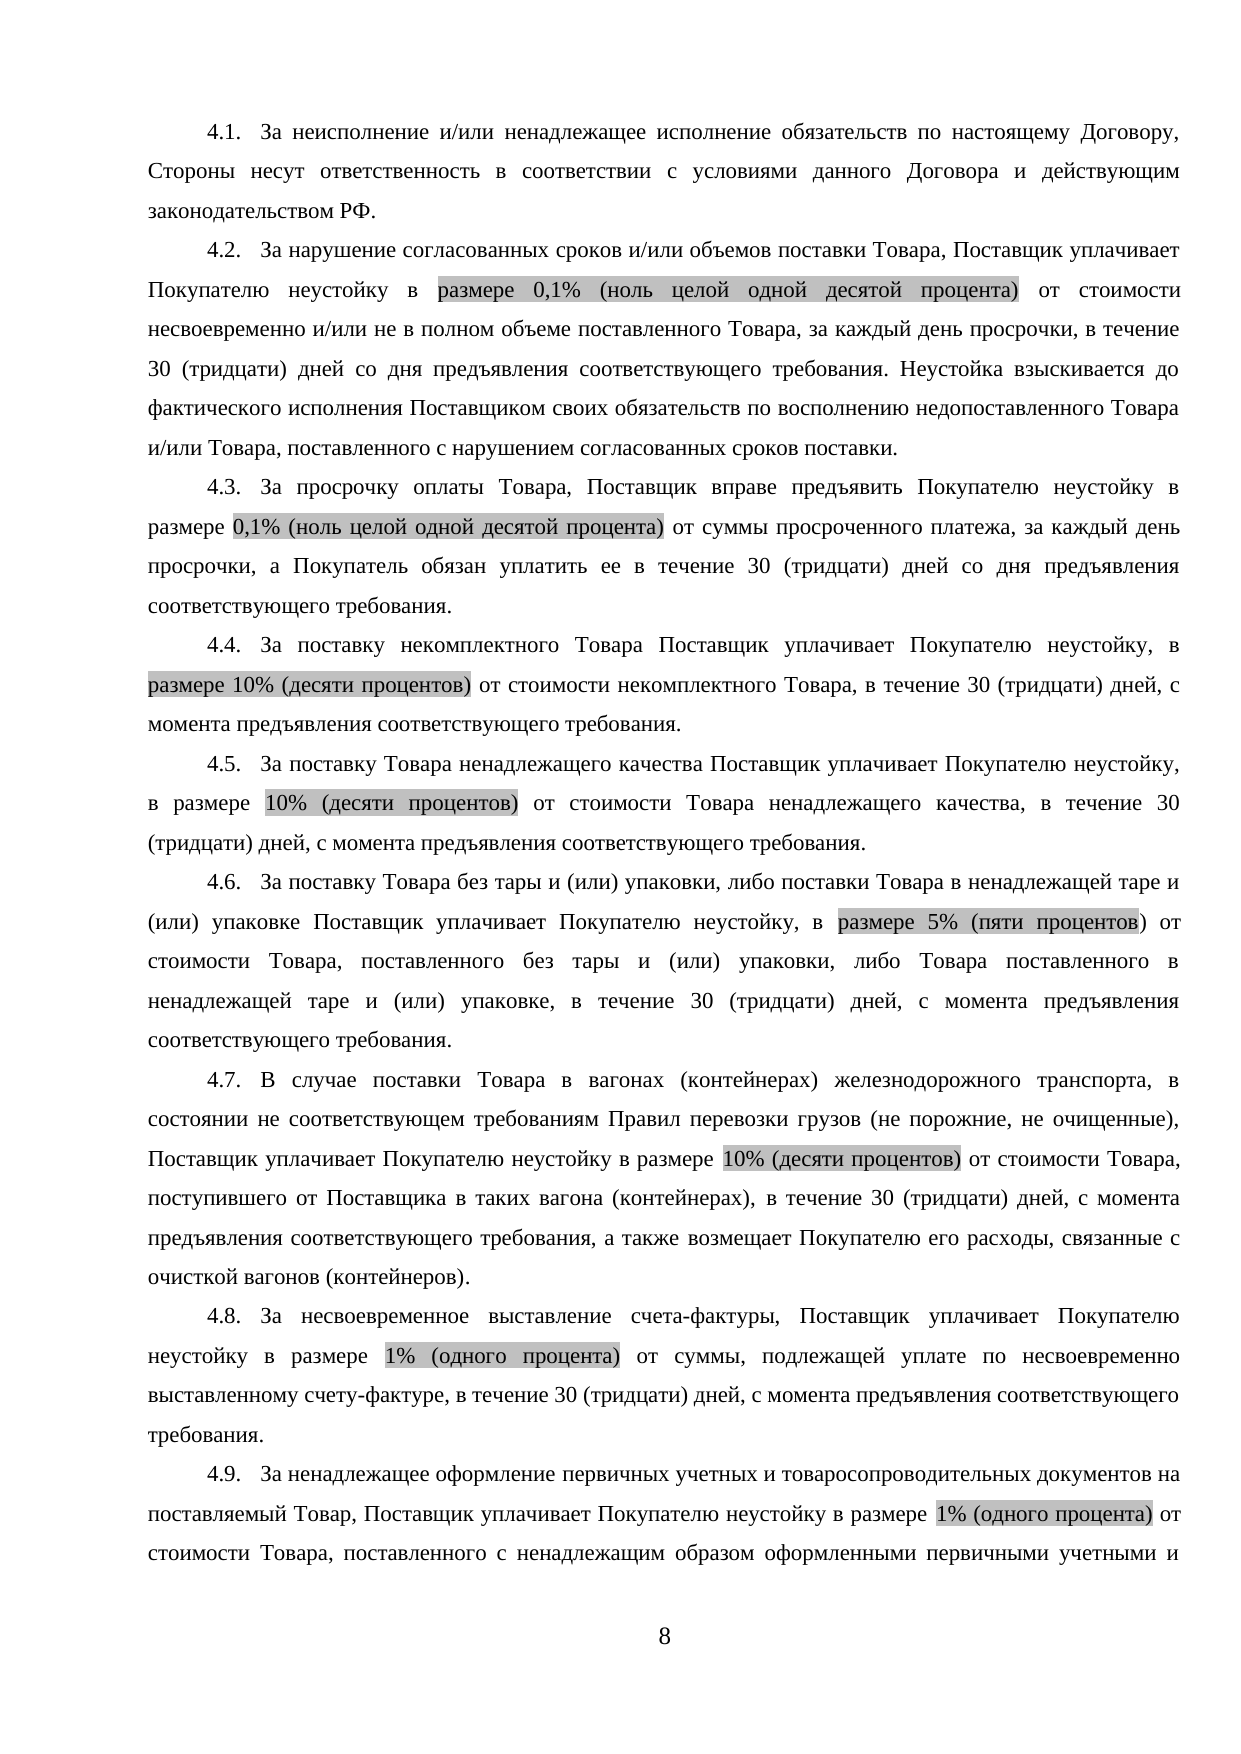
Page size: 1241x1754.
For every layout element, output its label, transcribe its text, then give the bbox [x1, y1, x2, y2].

list За неисполнение и/или ненадлежащее исполнение обязательств по настоящему Договору, Стороны несут ответственность в соответствии с условиями данного Договора и действующим законодательством РФ. [148, 118, 1181, 223]
list За поставку Товара ненадлежащего качества Поставщик уплачивает Покупателю неустойку, в размере 10% (десяти процентов) от стоимости Товара ненадлежащего качества, в течение 30 (тридцати) дней, с момента предъявления соответствующего требования. [148, 750, 1181, 855]
list За поставку Товара без тары и (или) упаковки, либо поставки Товара в ненадлежащей таре и (или) упаковке Поставщик уплачивает Покупателю неустойку, в размере 5% (пяти процентов) от стоимости Товара, поставленного без тары и (или) упаковки, либо Товара поставленного в ненадлежащей таре и (или) упаковке, в течение 30 (тридцати) дней, с момента предъявления соответствующего требования. [148, 868, 1181, 1052]
list За поставку некомплектного Товара Поставщик уплачивает Покупателю неустойку, в размере 10% (десяти процентов) от стоимости некомплектного Товара, в течение 30 (тридцати) дней, с момента предъявления соответствующего требования. [148, 631, 1181, 737]
list За нарушение согласованных сроков и/или объемов поставки Товара, Поставщик уплачивает Покупателю неустойку в размере 0,1% (ноль целой одной десятой процента) от стоимости несвоевременно и/или не в полном объеме поставленного Товара, за каждый день просрочки, в течение 30 (тридцати) дней со дня предъявления соответствующего требования. Неустойка взыскивается до фактического исполнения Поставщиком своих обязательств по восполнению недопоставленного Товара и/или Товара, поставленного с нарушением согласованных сроков поставки. [148, 237, 1181, 460]
list В случае поставки Товара в вагонах (контейнерах) железнодорожного транспорта, в состоянии не соответствующем требованиям Правил перевозки грузов (не порожние, не очищенные), Поставщик уплачивает Покупателю неустойку в размере 10% (десяти процентов) от стоимости Товара, поступившего от Поставщика в таких вагона (контейнерах), в течение 30 (тридцати) дней, с момента предъявления соответствующего требования, а также возмещает Покупателю его расходы, связанные с очисткой вагонов (контейнеров). [148, 1066, 1181, 1289]
list За просрочку оплаты Товара, Поставщик вправе предъявить Покупателю неустойку в размере 0,1% (ноль целой одной десятой процента) от суммы просроченного платежа, за каждый день просрочки, а Покупатель обязан уплатить ее в течение 30 (тридцати) дней со дня предъявления соответствующего требования. [148, 473, 1181, 618]
list За несвоевременное выставление счета-фактуры, Поставщик уплачивает Покупателю неустойку в размере 1% (одного процента) от суммы, подлежащей уплате по несвоевременно выставленному счету-фактуре, в течение 30 (тридцати) дней, с момента предъявления соответствующего требования. [148, 1302, 1181, 1447]
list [148, 1460, 1181, 1566]
